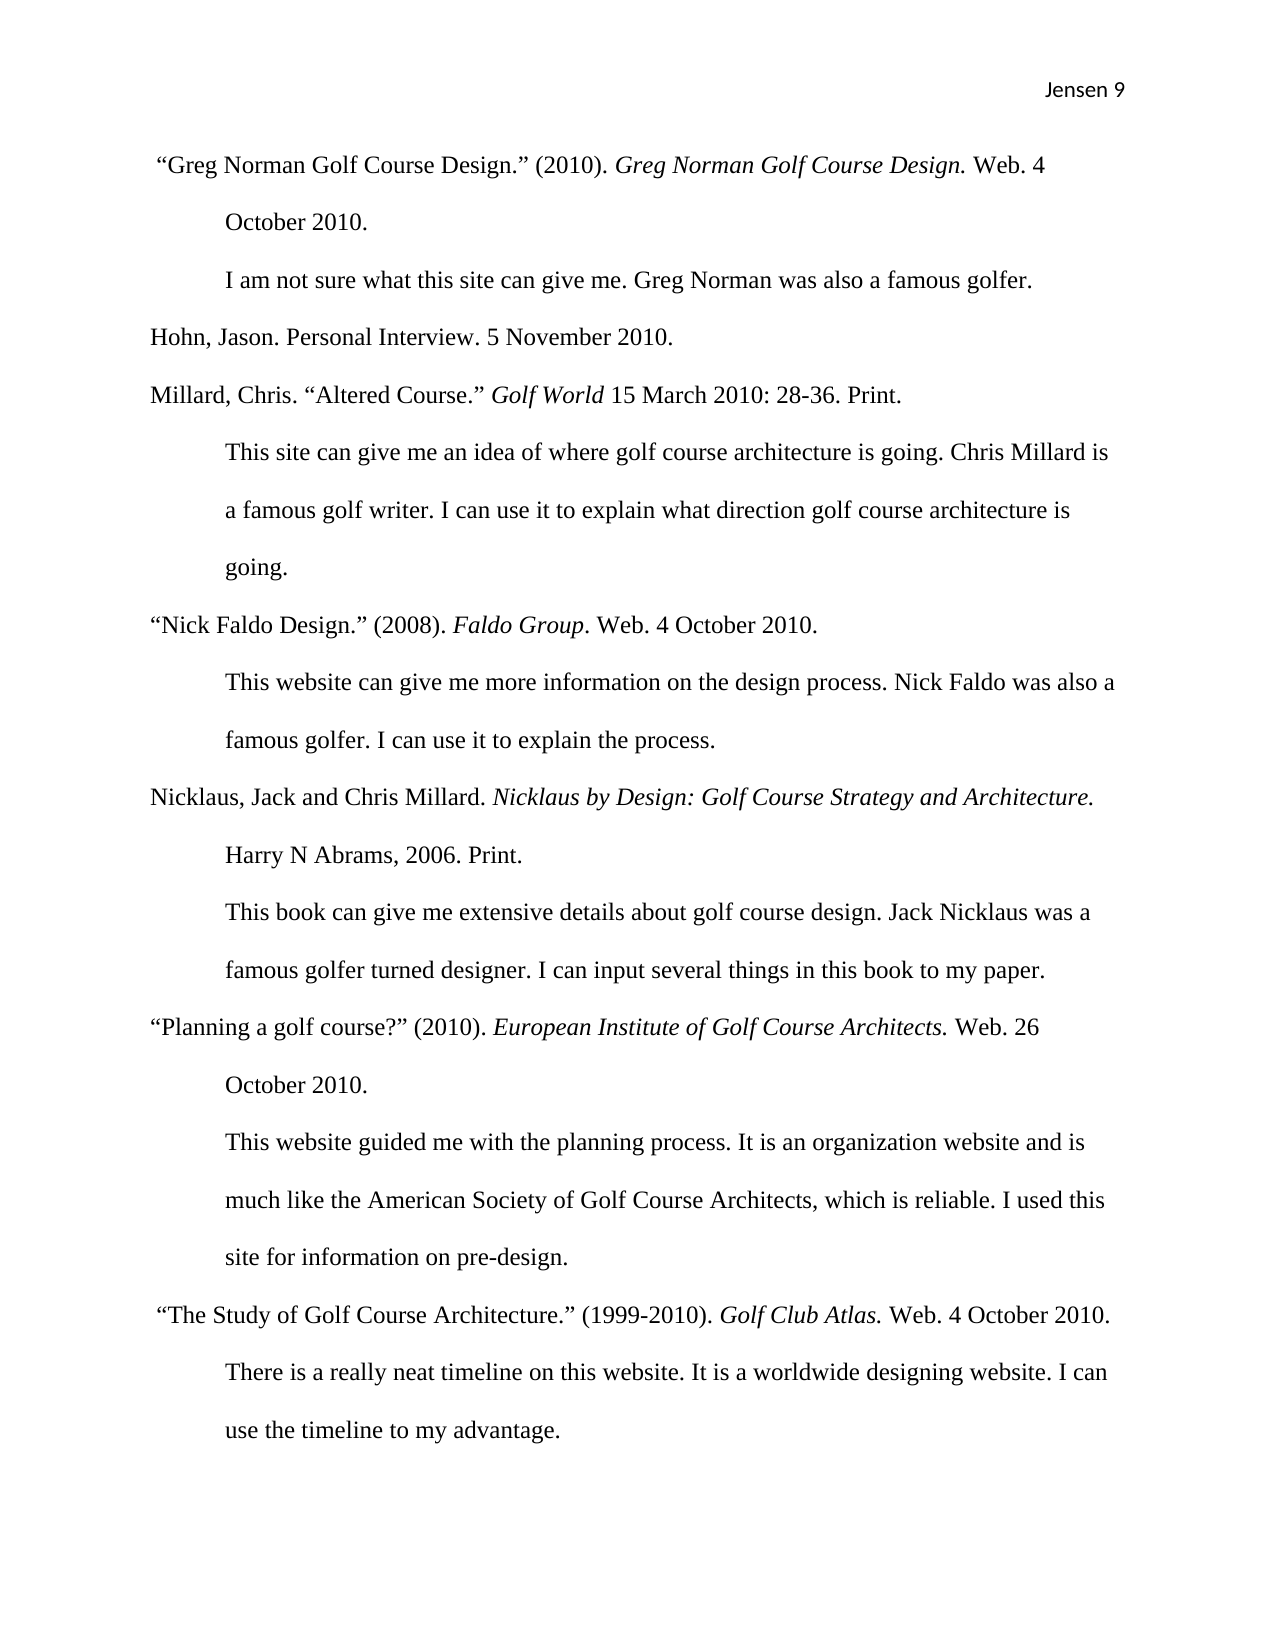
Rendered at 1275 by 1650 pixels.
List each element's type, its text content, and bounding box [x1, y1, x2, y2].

text “Greg Norman Golf Course Design.” (2010). Greg Norman Golf Course Design. Web. 4 October 2010. I am not sure what this site can give me. Greg Norman was also a famous golfer. [150, 150, 1125, 294]
text “Planning a golf course?” (2010). European Institute of Golf Course Architects. Web. 26 October 2010. This website guided me with the planning process. It is an organization website and is much like the American Society of Golf Course Architects, which is reliable. I used this site for information on pre-design. [150, 1012, 1125, 1271]
text “Nick Faldo Design.” (2008). Faldo Group. Web. 4 October 2010. This website can give me more information on the design process. Nick Faldo was also a famous golfer. I can use it to explain the process. [150, 610, 1125, 754]
text Millard, Chris. “Altered Course.” Golf World 15 March 2010: 28-36. Print. This site can give me an idea of where golf course architecture is going. Chris Millard is a famous golf writer. I can use it to explain what direction golf course architecture is going. [150, 380, 1125, 581]
text “The Study of Golf Course Architecture.” (1999-2010). Golf Club Atlas. Web. 4 October 2010. There is a really neat timeline on this website. It is a worldwide designing website. I can use the timeline to my advantage. [150, 1300, 1125, 1444]
text Nicklaus, Jack and Chris Millard. Nicklaus by Design: Golf Course Strategy and Architecture. Harry N Abrams, 2006. Print. This book can give me extensive details about golf course design. Jack Nicklaus was a famous golfer turned designer. I can input several things in this book to my paper. [150, 782, 1125, 984]
text Hohn, Jason. Personal Interview. 5 November 2010. [150, 322, 1125, 351]
